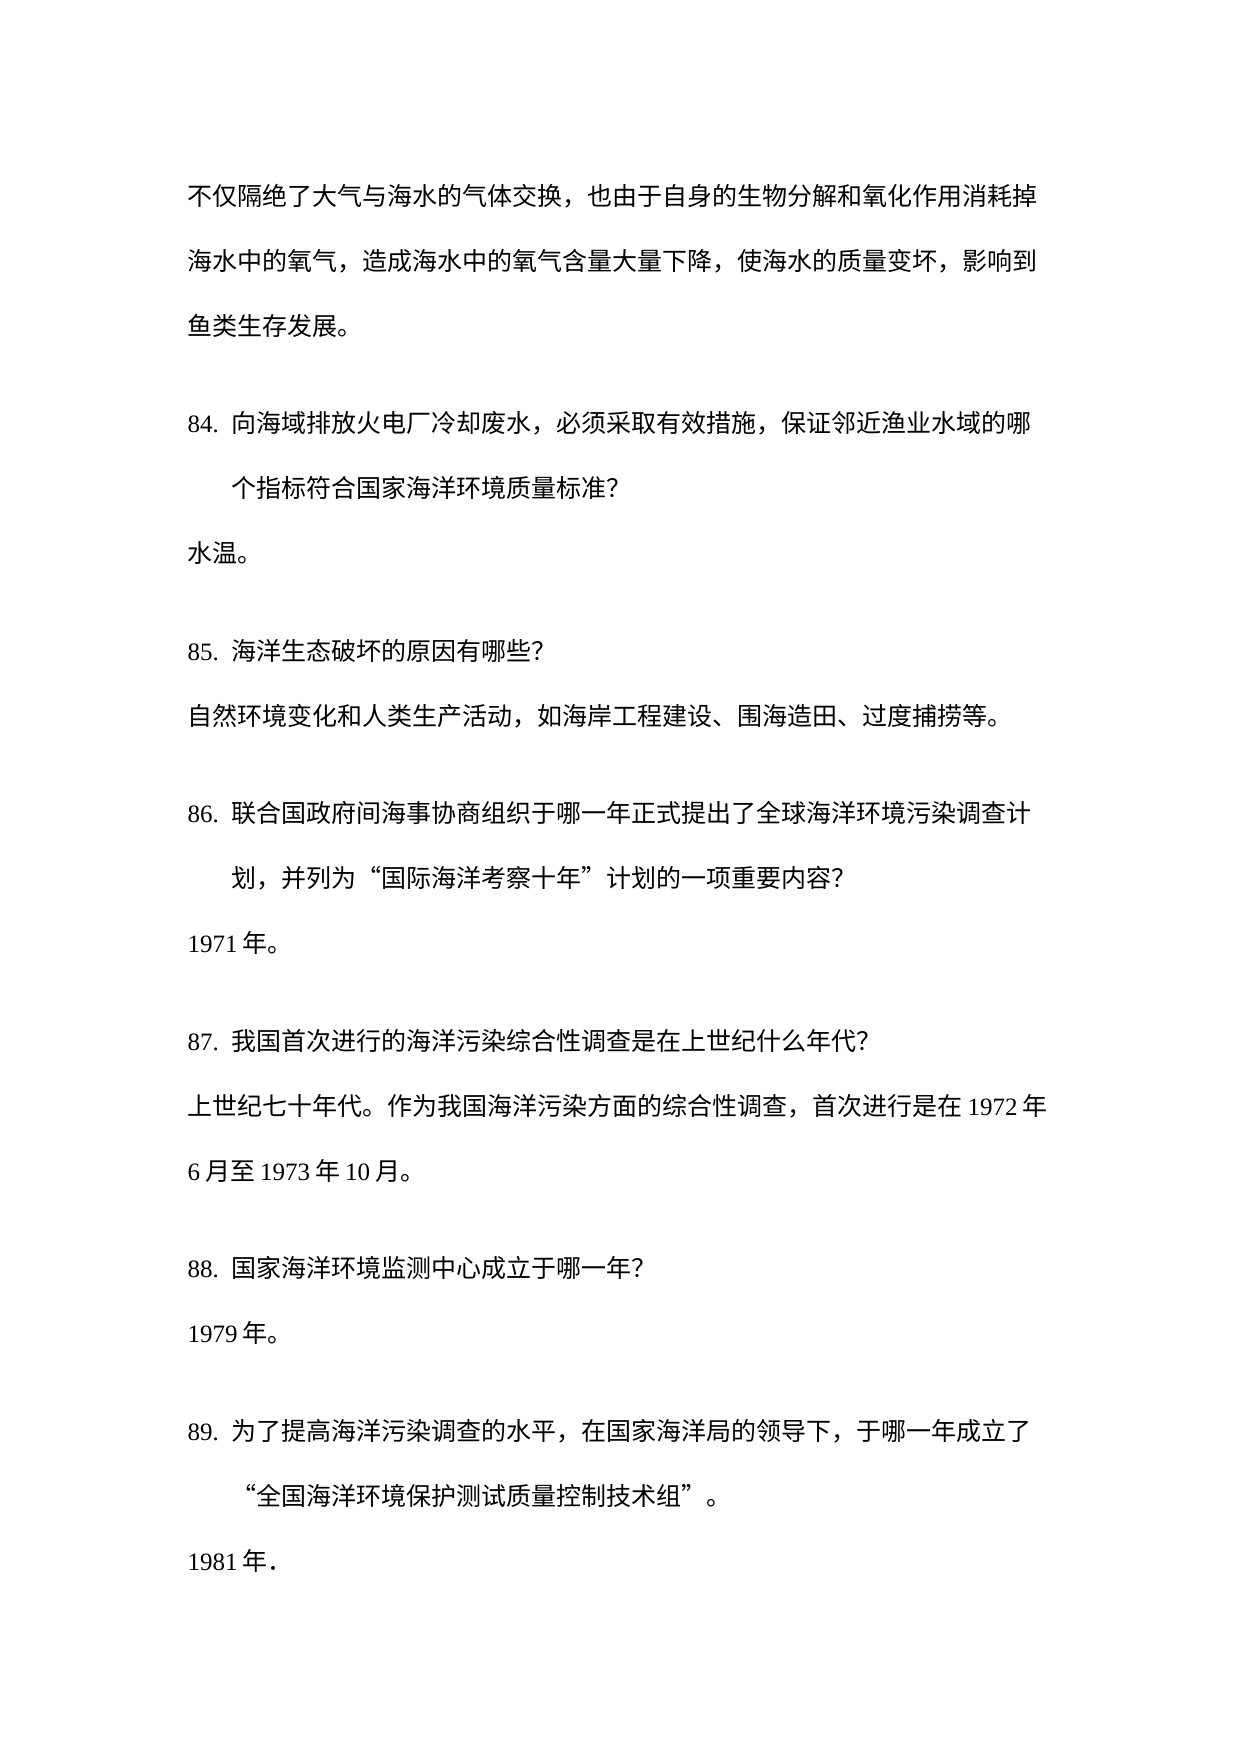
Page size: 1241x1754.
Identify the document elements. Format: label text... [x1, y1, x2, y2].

text 1981年． [187, 1527, 1053, 1592]
list 我国首次进行的海洋污染综合性调查是在上世纪什么年代？ [187, 1007, 1053, 1072]
list 海洋生态破坏的原因有哪些？ [187, 617, 1053, 682]
text 自然环境变化和人类生产活动，如海岸工程建设、围海造田、过度捕捞等。 [187, 682, 1053, 747]
text 水温。 [187, 519, 1053, 584]
list 国家海洋环境监测中心成立于哪一年？ [187, 1234, 1053, 1299]
text 1971年。 [187, 909, 1053, 974]
list 为了提高海洋污染调查的水平，在国家海洋局的领导下，于哪一年成立了“全国海洋环境保护测试质量控制技术组”。 [187, 1397, 1053, 1527]
list 向海域排放火电厂冷却废水，必须采取有效措施，保证邻近渔业水域的哪个指标符合国家海洋环境质量标准？ [187, 389, 1053, 519]
list 联合国政府间海事协商组织于哪一年正式提出了全球海洋环境污染调查计划，并列为“国际海洋考察十年”计划的一项重要内容？ [187, 779, 1053, 909]
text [187, 162, 1053, 357]
text 上世纪七十年代。作为我国海洋污染方面的综合性调查，首次进行是在1972年6月至1973年10月。 [187, 1072, 1053, 1202]
text 1979年。 [187, 1299, 1053, 1364]
